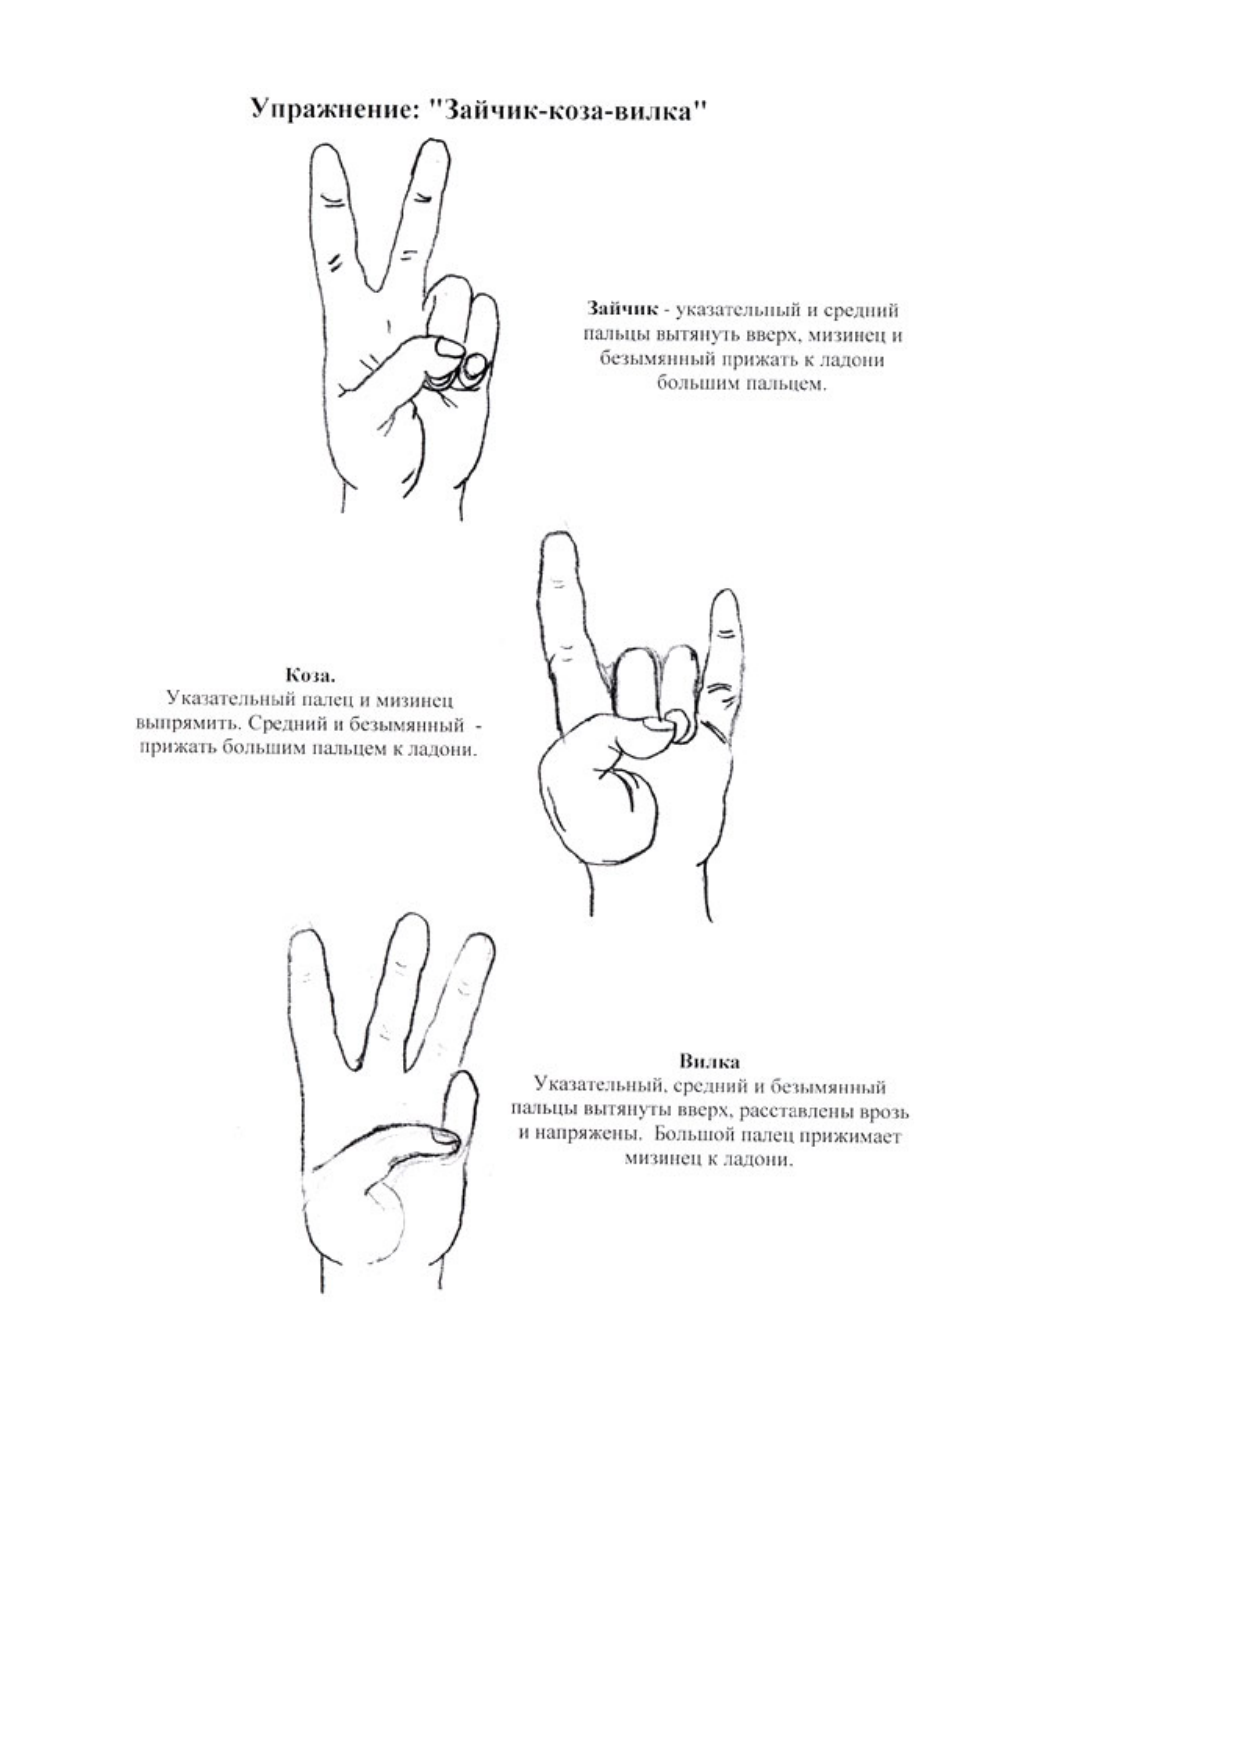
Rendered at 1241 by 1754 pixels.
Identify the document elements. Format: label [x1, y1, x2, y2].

picture [133, 88, 915, 1305]
